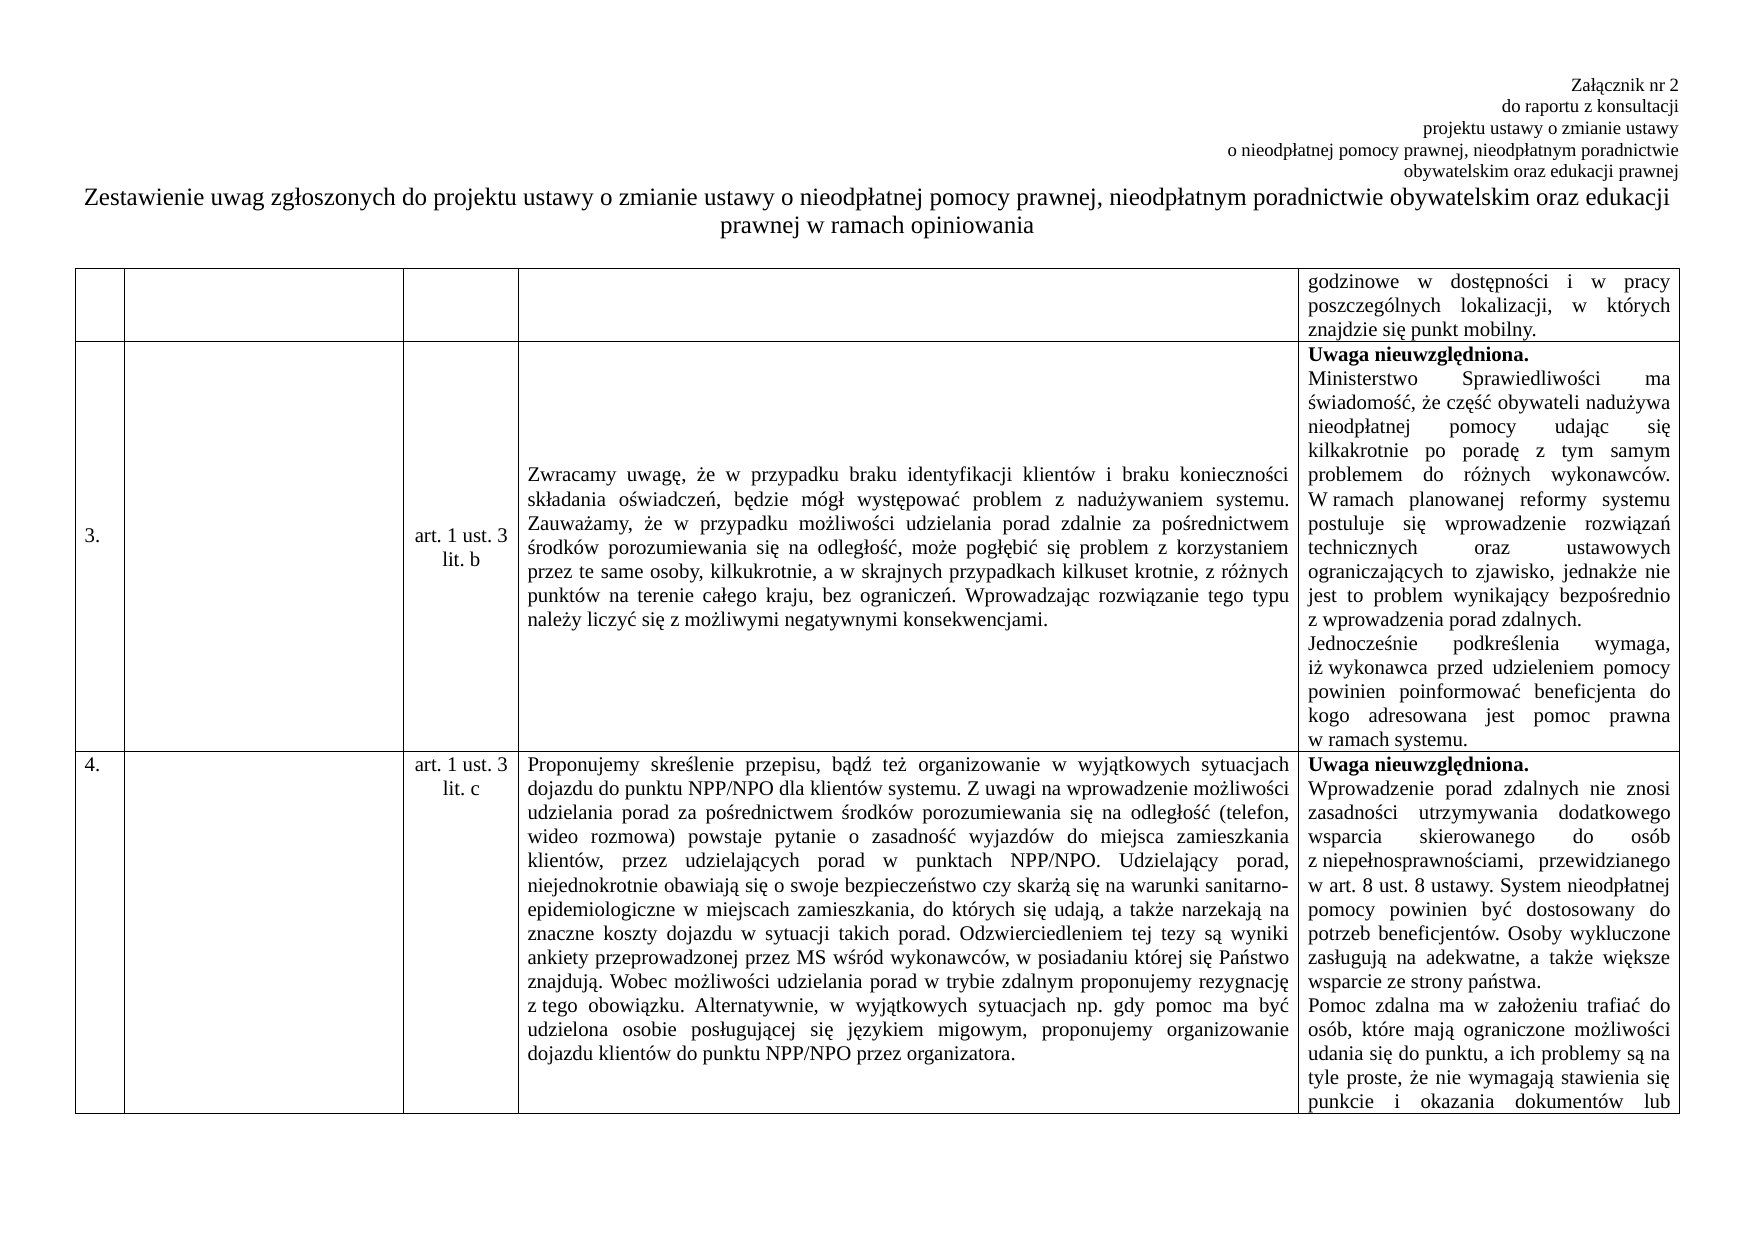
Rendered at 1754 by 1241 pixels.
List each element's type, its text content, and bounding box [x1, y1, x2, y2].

table_cell Zwracamy uwagę, że w przypadku braku identyfikacji klientów i braku konieczności składania oświadczeń, będzie mógł występować problem z nadużywaniem systemu. Zauważamy, że w przypadku możliwości udzielania porad zdalnie za pośrednictwem środków porozumiewania się na odległość, może pogłębić się problem z korzystaniem przez te same osoby, kilkukrotnie, a w skrajnych przypadkach kilkuset krotnie, z różnych punktów na terenie całego kraju, bez ograniczeń. Wprowadzając rozwiązanie tego typu należy liczyć się z możliwymi negatywnymi konsekwencjami. [519, 342, 1298, 751]
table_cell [1299, 752, 1679, 1113]
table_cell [404, 269, 518, 341]
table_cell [519, 269, 1298, 341]
table_cell [125, 269, 403, 341]
table_cell [125, 752, 403, 1113]
table_cell [125, 342, 403, 751]
table_cell [76, 342, 124, 751]
table_cell [76, 752, 124, 1113]
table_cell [1299, 269, 1679, 341]
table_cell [404, 752, 518, 1113]
table_cell Uwaga nieuwzględniona. Ministerstwo Sprawiedliwości ma świadomość, że część obywateli nadużywa nieodpłatnej pomocy udając się kilkakrotnie po poradę z tym samym problemem do różnych wykonawców. W ramach planowanej reformy systemu postuluje się wprowadzenie rozwiązań technicznych oraz ustawowych ograniczających to zjawisko, jednakże nie jest to problem wynikający bezpośrednio z wprowadzenia porad zdalnych. Jednocześnie podkreślenia wymaga, iż wykonawca przed udzieleniem pomocy powinien poinformować beneficjenta do kogo adresowana jest pomoc prawna w ramach systemu. [1299, 342, 1679, 751]
table_cell art. 1 ust. 3 lit. b [404, 342, 518, 751]
table_cell [76, 269, 124, 341]
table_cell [519, 752, 1298, 1113]
